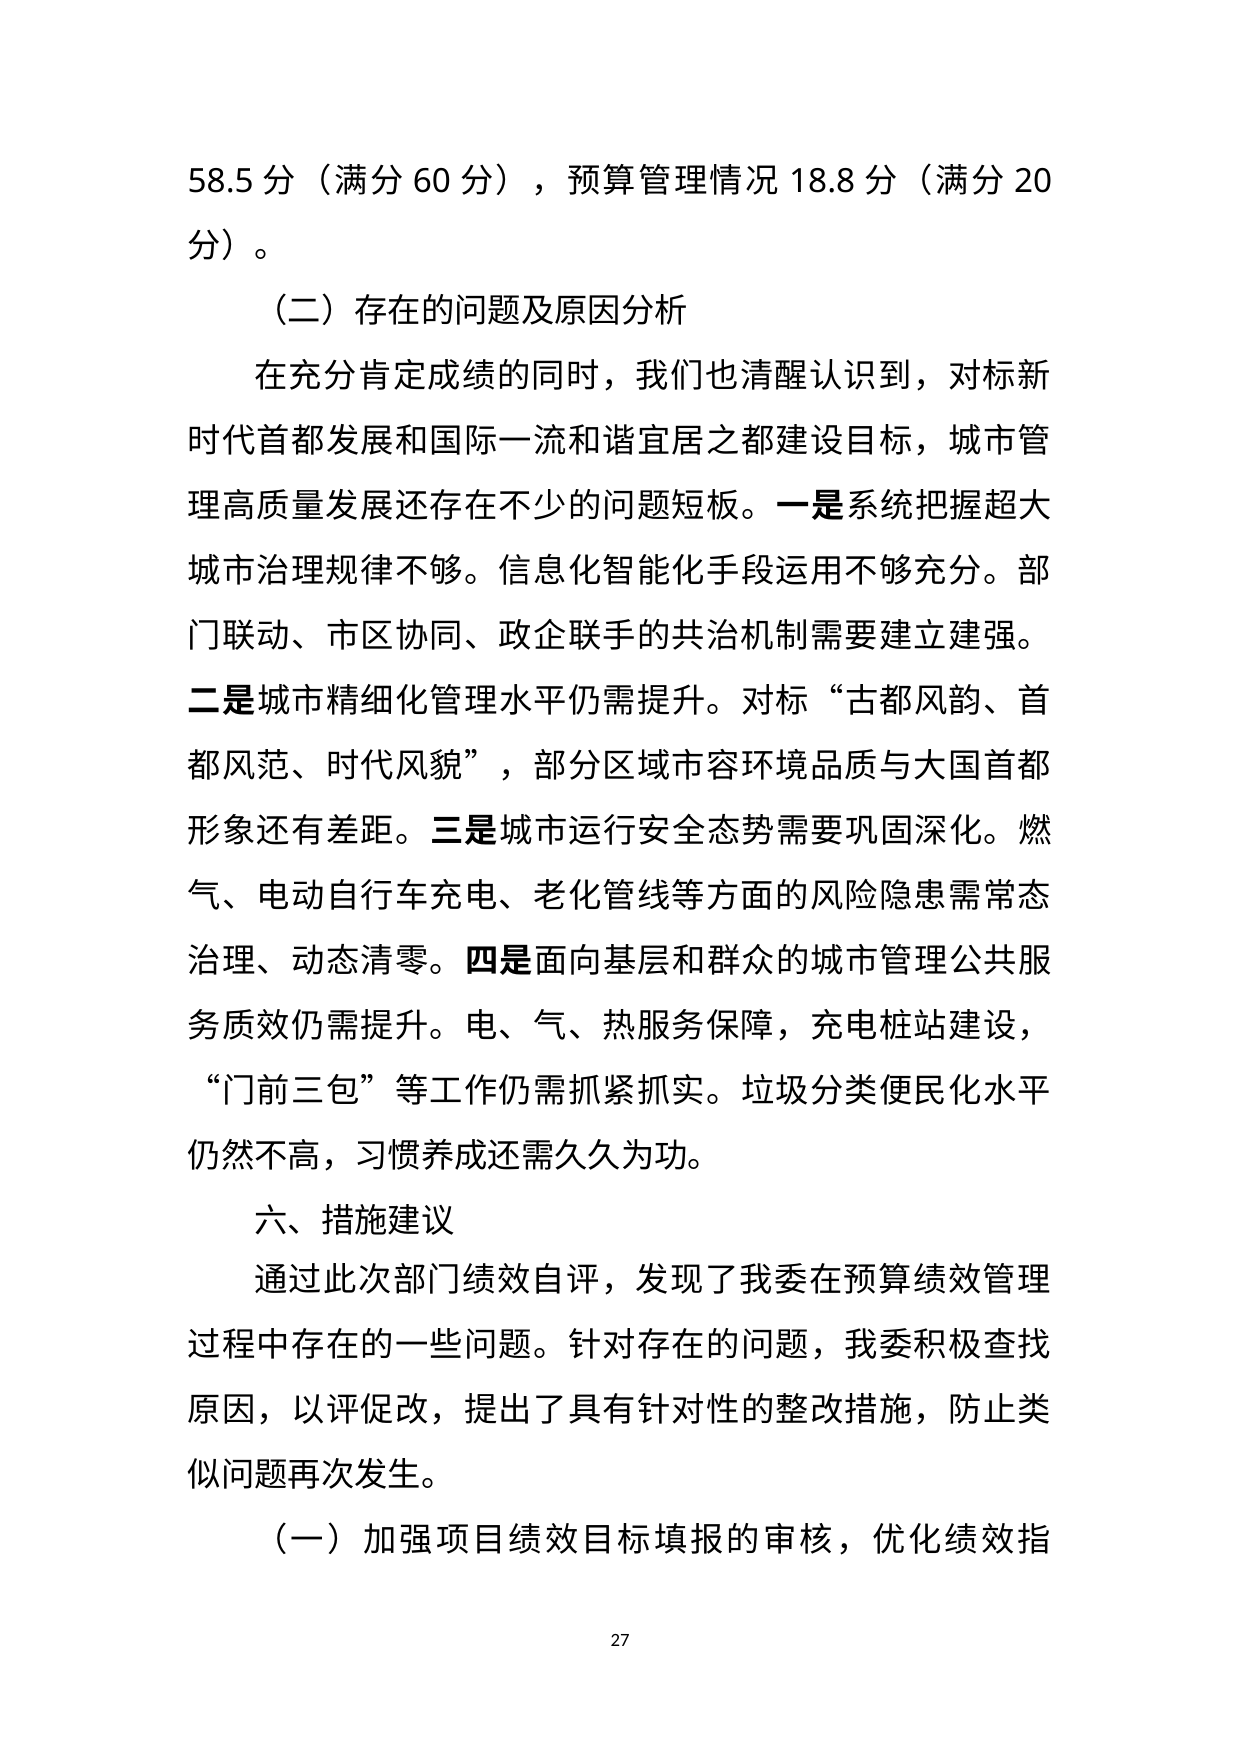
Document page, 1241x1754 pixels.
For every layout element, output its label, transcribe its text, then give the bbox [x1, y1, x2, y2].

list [187, 1504, 1052, 1569]
text 通过此次部门绩效自评，发现了我委在预算绩效管理过程中存在的一些问题。针对存在的问题，我委积极查找原因，以评促改，提出了具有针对性的整改措施，防止类似问题再次发生。 [187, 1244, 1052, 1504]
text 在充分肯定成绩的同时，我们也清醒认识到，对标新时代首都发展和国际一流和谐宜居之都建设目标，城市管理高质量发展还存在不少的问题短板。一是系统把握超大城市治理规律不够。信息化智能化手段运用不够充分。部门联动、市区协同、政企联手的共治机制需要建立建强。二是城市精细化管理水平仍需提升。对标“古都风韵、首都风范、时代风貌”，部分区域市容环境品质与大国首都形象还有差距。三是城市运行安全态势需要巩固深化。燃气、电动自行车充电、老化管线等方面的风险隐患需常态治理、动态清零。四是面向基层和群众的城市管理公共服务质效仍需提升。电、气、热服务保障，充电桩站建设，“门前三包”等工作仍需抓紧抓实。垃圾分类便民化水平仍然不高，习惯养成还需久久为功。 [187, 341, 1052, 1186]
subtitle 六、措施建议 [187, 1186, 1052, 1244]
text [187, 146, 1052, 276]
text （二）存在的问题及原因分析 [187, 276, 1052, 341]
